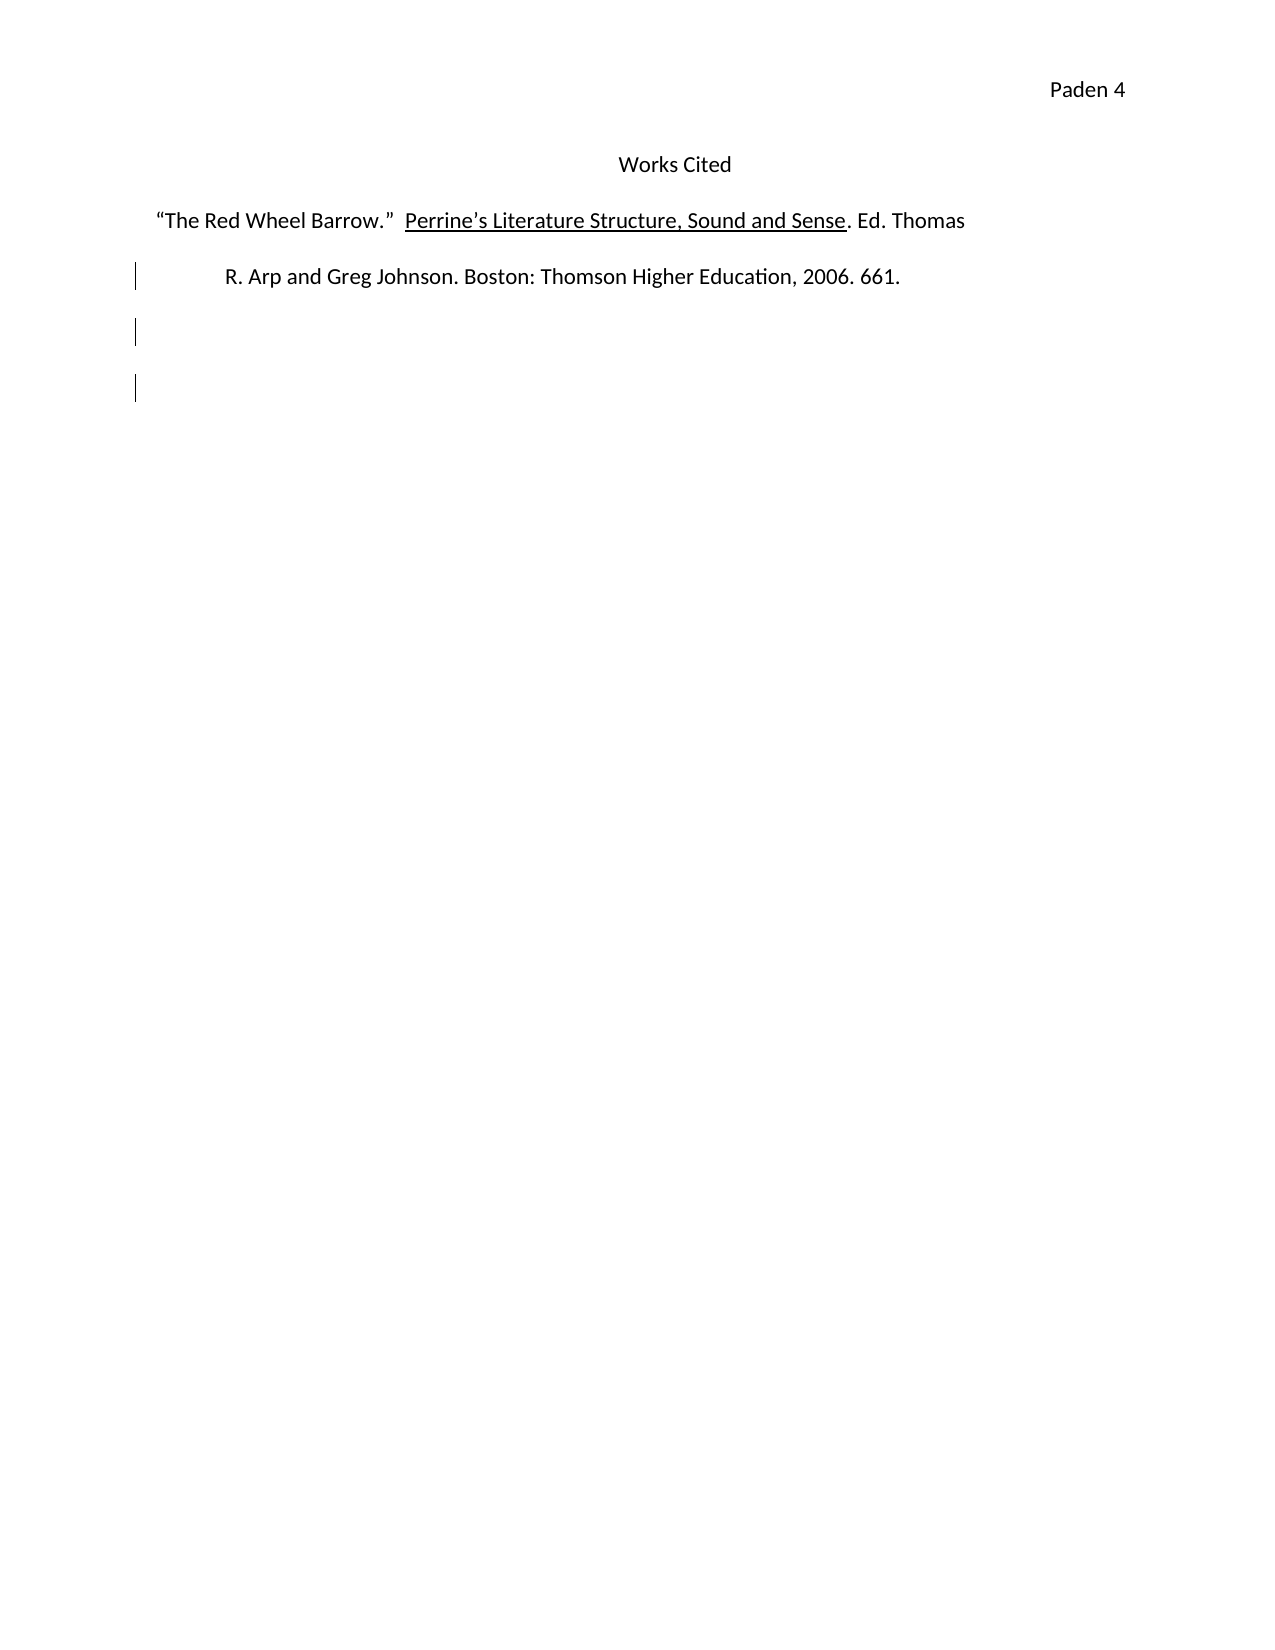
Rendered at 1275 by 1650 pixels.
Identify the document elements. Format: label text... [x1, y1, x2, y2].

text Works Cited [150, 150, 1125, 178]
text “The Red Wheel Barrow.” Perrine’s Literature Structure, Sound and Sense. Ed. Thomas [150, 206, 1125, 234]
text R. Arp and Greg Johnson. Boston: Thomson Higher Education, 2006. 661. [150, 262, 1125, 290]
